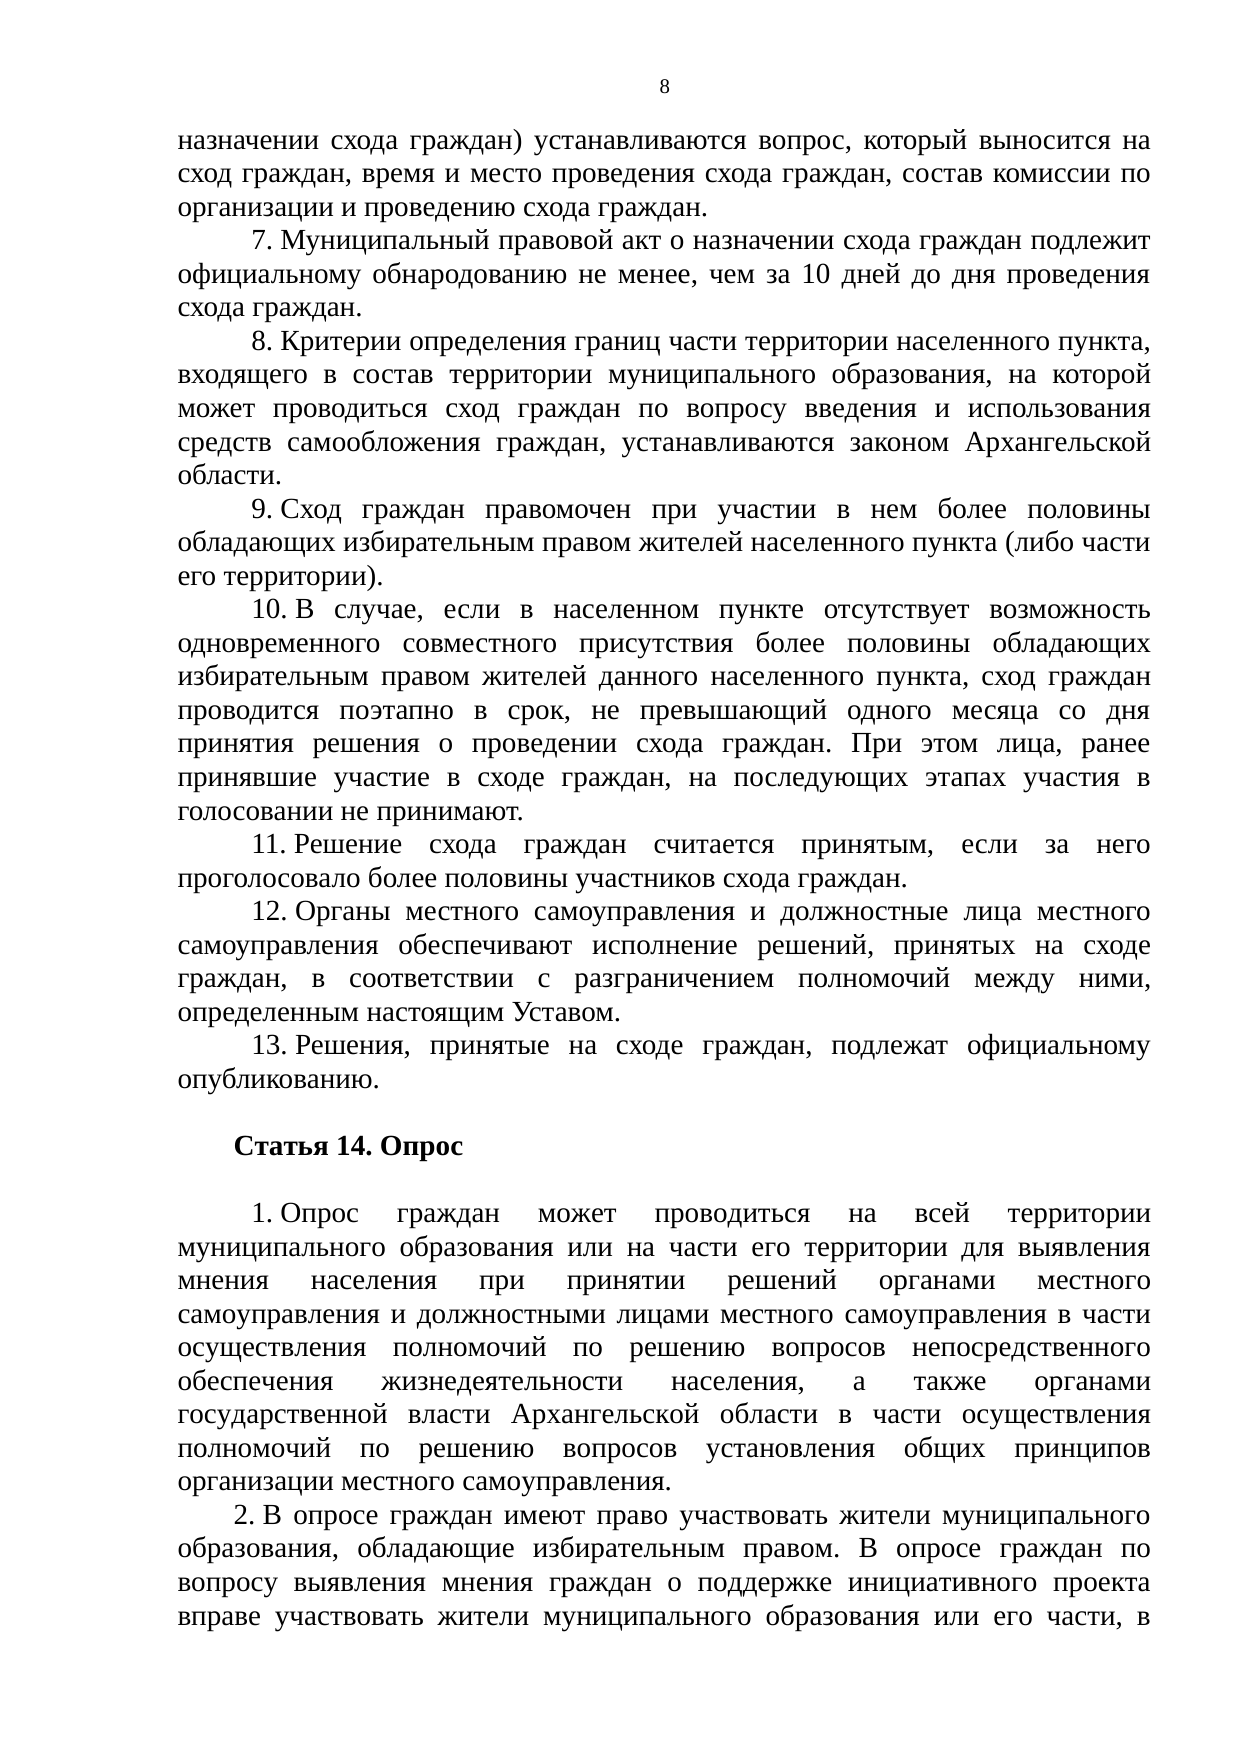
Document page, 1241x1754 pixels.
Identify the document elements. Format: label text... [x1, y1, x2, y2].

text 11. Решение схода граждан считается принятым, если за него проголосовало более половины участников схода граждан. [177, 826, 1152, 893]
text 8. Критерии определения границ части территории населенного пункта, входящего в состав территории муниципального образования, на которой может проводиться сход граждан по вопросу введения и использования средств самообложения граждан, устанавливаются законом Архангельской области. [177, 323, 1152, 491]
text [177, 1497, 1152, 1631]
text 7. Муниципальный правовой акт о назначении схода граждан подлежит официальному обнародованию не менее, чем за 10 дней до дня проведения схода граждан. [177, 222, 1152, 323]
text 10. В случае, если в населенном пункте отсутствует возможность одновременного совместного присутствия более половины обладающих избирательным правом жителей данного населенного пункта, сход граждан проводится поэтапно в срок, не превышающий одного месяца со дня принятия решения о проведении схода граждан. При этом лица, ранее принявшие участие в сходе граждан, на последующих этапах участия в голосовании не принимают. [177, 591, 1152, 826]
text 1. Опрос граждан может проводиться на всей территории муниципального образования или на части его территории для выявления мнения населения при принятии решений органами местного самоуправления и должностными лицами местного самоуправления в части осуществления полномочий по решению вопросов непосредственного обеспечения жизнедеятельности населения, а также органами государственной власти Архангельской области в части осуществления полномочий по решению вопросов установления общих принципов организации местного самоуправления. [177, 1195, 1152, 1497]
text 9. Сход граждан правомочен при участии в нем более половины обладающих избирательным правом жителей населенного пункта (либо части его территории). [177, 491, 1152, 591]
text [177, 122, 1152, 222]
text Статья 14. Опрос [177, 1128, 1152, 1162]
text 12. Органы местного самоуправления и должностные лица местного самоуправления обеспечивают исполнение решений, принятых на сходе граждан, в соответствии с разграничением полномочий между ними, определенным настоящим Уставом. [177, 893, 1152, 1027]
text 13. Решения, принятые на сходе граждан, подлежат официальному опубликованию. [177, 1027, 1152, 1094]
